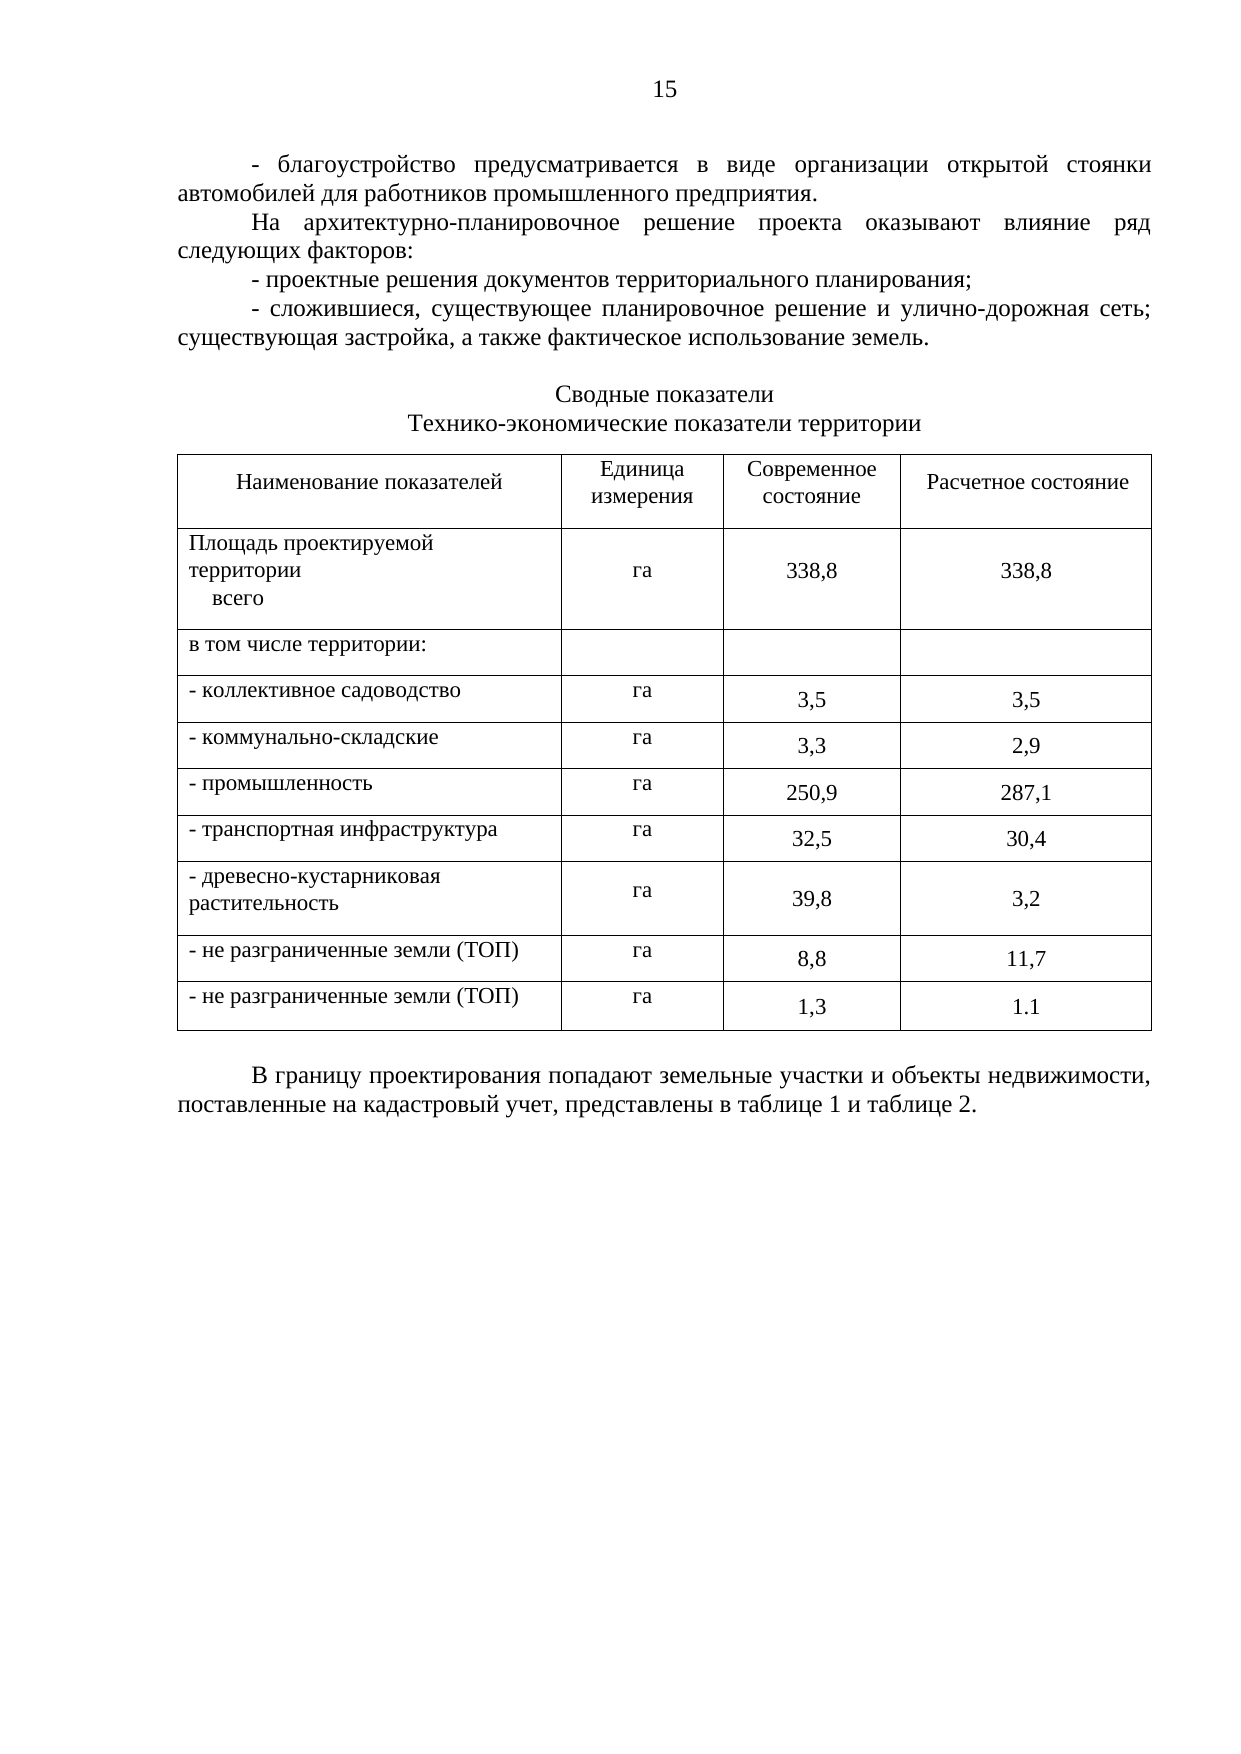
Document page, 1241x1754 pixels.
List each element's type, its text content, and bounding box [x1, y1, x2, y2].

table_cell га [562, 816, 723, 861]
table_header Расчетное состояние [901, 455, 1151, 527]
table_cell 3,3 [724, 723, 900, 768]
table_cell га [562, 936, 723, 981]
table_cell га [562, 676, 723, 722]
table_cell 338,8 [901, 529, 1151, 629]
table_cell - коммунально-складские [178, 723, 561, 768]
text Технико-экономические показатели территории [177, 408, 1152, 437]
table_cell 250,9 [724, 769, 900, 814]
table_cell - не разграниченные земли (ТОП) [178, 936, 561, 981]
table_cell - не разграниченные земли (ТОП) [178, 982, 561, 1030]
list На архитектурно-планировочное решение проекта оказывают влияние ряд следующих факторов: [177, 207, 1152, 264]
table_cell га [562, 982, 723, 1030]
table_cell - промышленность [178, 769, 561, 814]
table_cell 1,3 [724, 982, 900, 1030]
table_cell [562, 630, 723, 675]
table_cell 3,2 [901, 862, 1151, 935]
table_cell 30,4 [901, 816, 1151, 861]
table_cell 338,8 [724, 529, 900, 629]
table_cell Площадь проектируемой территории  всего [178, 529, 561, 629]
table_header Наименование показателей [178, 455, 561, 527]
table_cell га [562, 529, 723, 629]
table_header Современное состояние [724, 455, 900, 527]
table_cell 11,7 [901, 936, 1151, 981]
table_cell 8,8 [724, 936, 900, 981]
table_cell - коллективное садоводство [178, 676, 561, 722]
table_cell [724, 630, 900, 675]
table_cell 2,9 [901, 723, 1151, 768]
list - сложившиеся, существующее планировочное решение и улично-дорожная сеть; существующая застройка, а также фактическое использование земель. [177, 293, 1152, 351]
table_cell 3,5 [724, 676, 900, 722]
table_cell 3,5 [901, 676, 1151, 722]
table_cell - транспортная инфраструктура [178, 816, 561, 861]
list Сводные показатели [177, 379, 1152, 408]
table_cell 32,5 [724, 816, 900, 861]
table_cell га [562, 862, 723, 935]
table_cell - древесно-кустарниковая растительность [178, 862, 561, 935]
table_cell га [562, 723, 723, 768]
table_cell га [562, 769, 723, 814]
table_cell 1.1 [901, 982, 1151, 1030]
table_cell 39,8 [724, 862, 900, 935]
table_cell 287,1 [901, 769, 1151, 814]
list - благоустройство предусматривается в виде организации открытой стоянки автомобилей для работников промышленного предприятия. [177, 149, 1152, 207]
table_header Единица измерения [562, 455, 723, 527]
list - проектные решения документов территориального планирования; [177, 264, 1152, 293]
text В границу проектирования попадают земельные участки и объекты недвижимости, поставленные на кадастровый учет, представлены в таблице 1 и таблице 2. [177, 1060, 1152, 1118]
table_cell в том числе территории: [178, 630, 561, 675]
table_cell [901, 630, 1151, 675]
